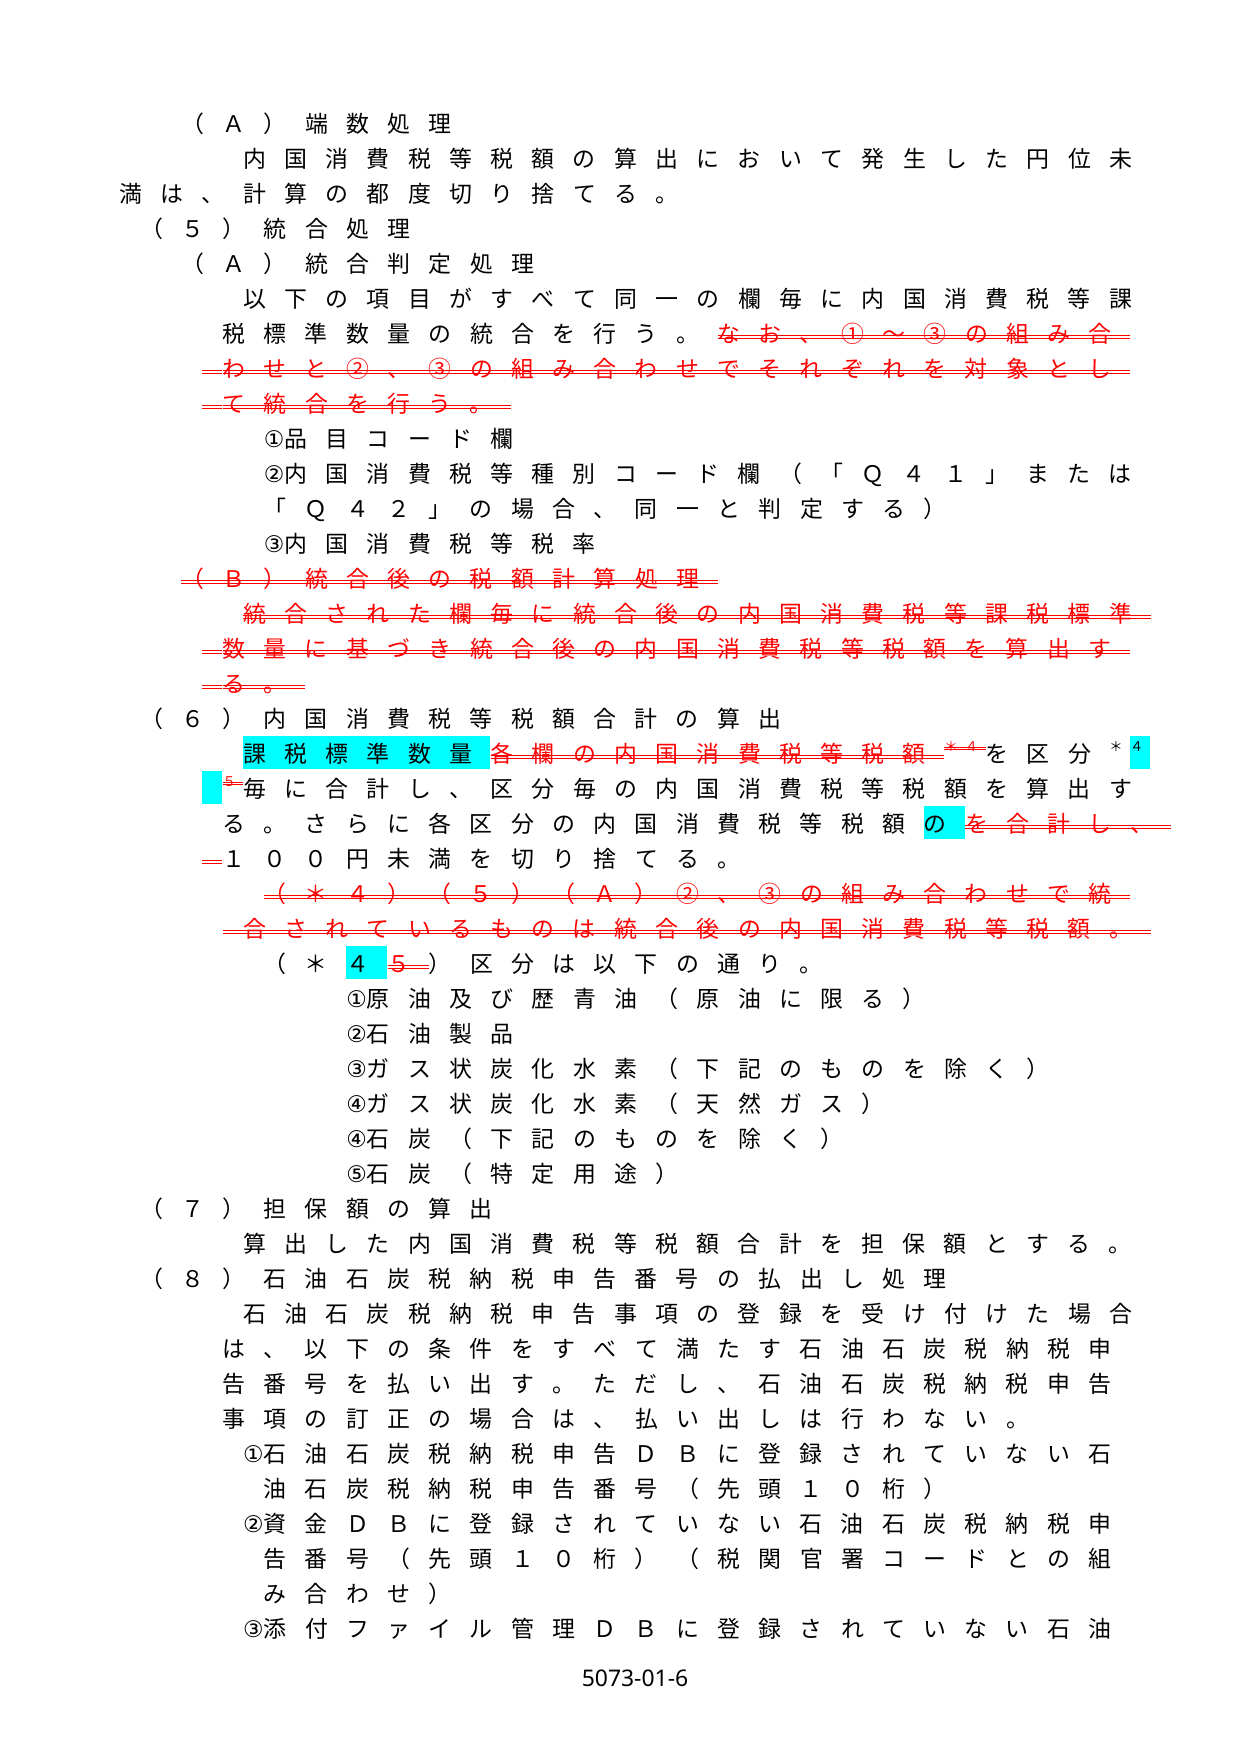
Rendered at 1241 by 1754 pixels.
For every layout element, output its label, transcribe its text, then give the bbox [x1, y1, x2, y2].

text 内国消費税等税額の算出において発生した円位未満は、計算の都度切り捨てる。 [119, 140, 1150, 210]
text ④ガス状炭化水素（天然ガス） [243, 1085, 1150, 1120]
text 算出した内国消費税等税額合計を担保額とする。 [119, 1225, 1150, 1260]
text ①品目コード欄 [222, 420, 1150, 455]
text ⑤石炭（特定用途） [243, 1155, 1150, 1190]
text ③ガス状炭化水素（下記のものを除く） [243, 1050, 1150, 1085]
text （＊４）（５）（Ａ）②、③の組み合わせで統合されているものは統合後の内国消費税等税額。 [223, 875, 1150, 930]
text 課税標準数量各欄の内国消費税等税額＊４を区分＊４５毎に合計し、区分毎の内国消費税等税額を算出する。さらに各区分の内国消費税等税額のを合計し、１００円未満を切り捨てる。 [202, 735, 1150, 875]
text 統合された欄毎に統合後の内国消費税等課税標準数量に基づき統合後の内国消費税等税額を算出する。 [202, 595, 1150, 700]
text （＊４５）区分は以下の通り。 [223, 945, 1150, 980]
text ③内国消費税等税率 [243, 525, 1150, 560]
text （Ｂ）統合後の税額計算処理 [119, 560, 1150, 595]
text （８）石油石炭税納税申告番号の払出し処理 [119, 1260, 1150, 1295]
text ②内国消費税等種別コード欄（「Ｑ４１」または「Ｑ４２」の場合、同一と判定する） [243, 455, 1150, 525]
text （Ａ）統合判定処理 [119, 245, 1150, 280]
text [222, 1610, 1150, 1645]
text ①原油及び歴青油（原油に限る） [222, 980, 1150, 1015]
text （Ａ）端数処理 [119, 105, 1150, 140]
text （７）担保額の算出 [119, 1190, 1150, 1225]
text ②石油製品 [119, 1015, 1150, 1050]
text ②資金ＤＢに登録されていない石油石炭税納税申告番号（先頭１０桁）（税関官署コードとの組み合わせ） [222, 1505, 1150, 1610]
text （６）内国消費税等税額合計の算出 [119, 700, 1150, 735]
text 石油石炭税納税申告事項の登録を受け付けた場合は、以下の条件をすべて満たす石油石炭税納税申告番号を払い出す。ただし、石油石炭税納税申告事項の訂正の場合は、払い出しは行わない。 [202, 1295, 1150, 1435]
text （５）統合処理 [119, 210, 1150, 245]
text ④石炭（下記のものを除く） [243, 1120, 1150, 1155]
text ①石油石炭税納税申告ＤＢに登録されていない石油石炭税納税申告番号（先頭１０桁） [222, 1435, 1150, 1505]
text 以下の項目がすべて同一の欄毎に内国消費税等課税標準数量の統合を行う。なお、①～③の組み合わせと②、③の組み合わせでそれぞれを対象として統合を行う。 [202, 280, 1150, 420]
